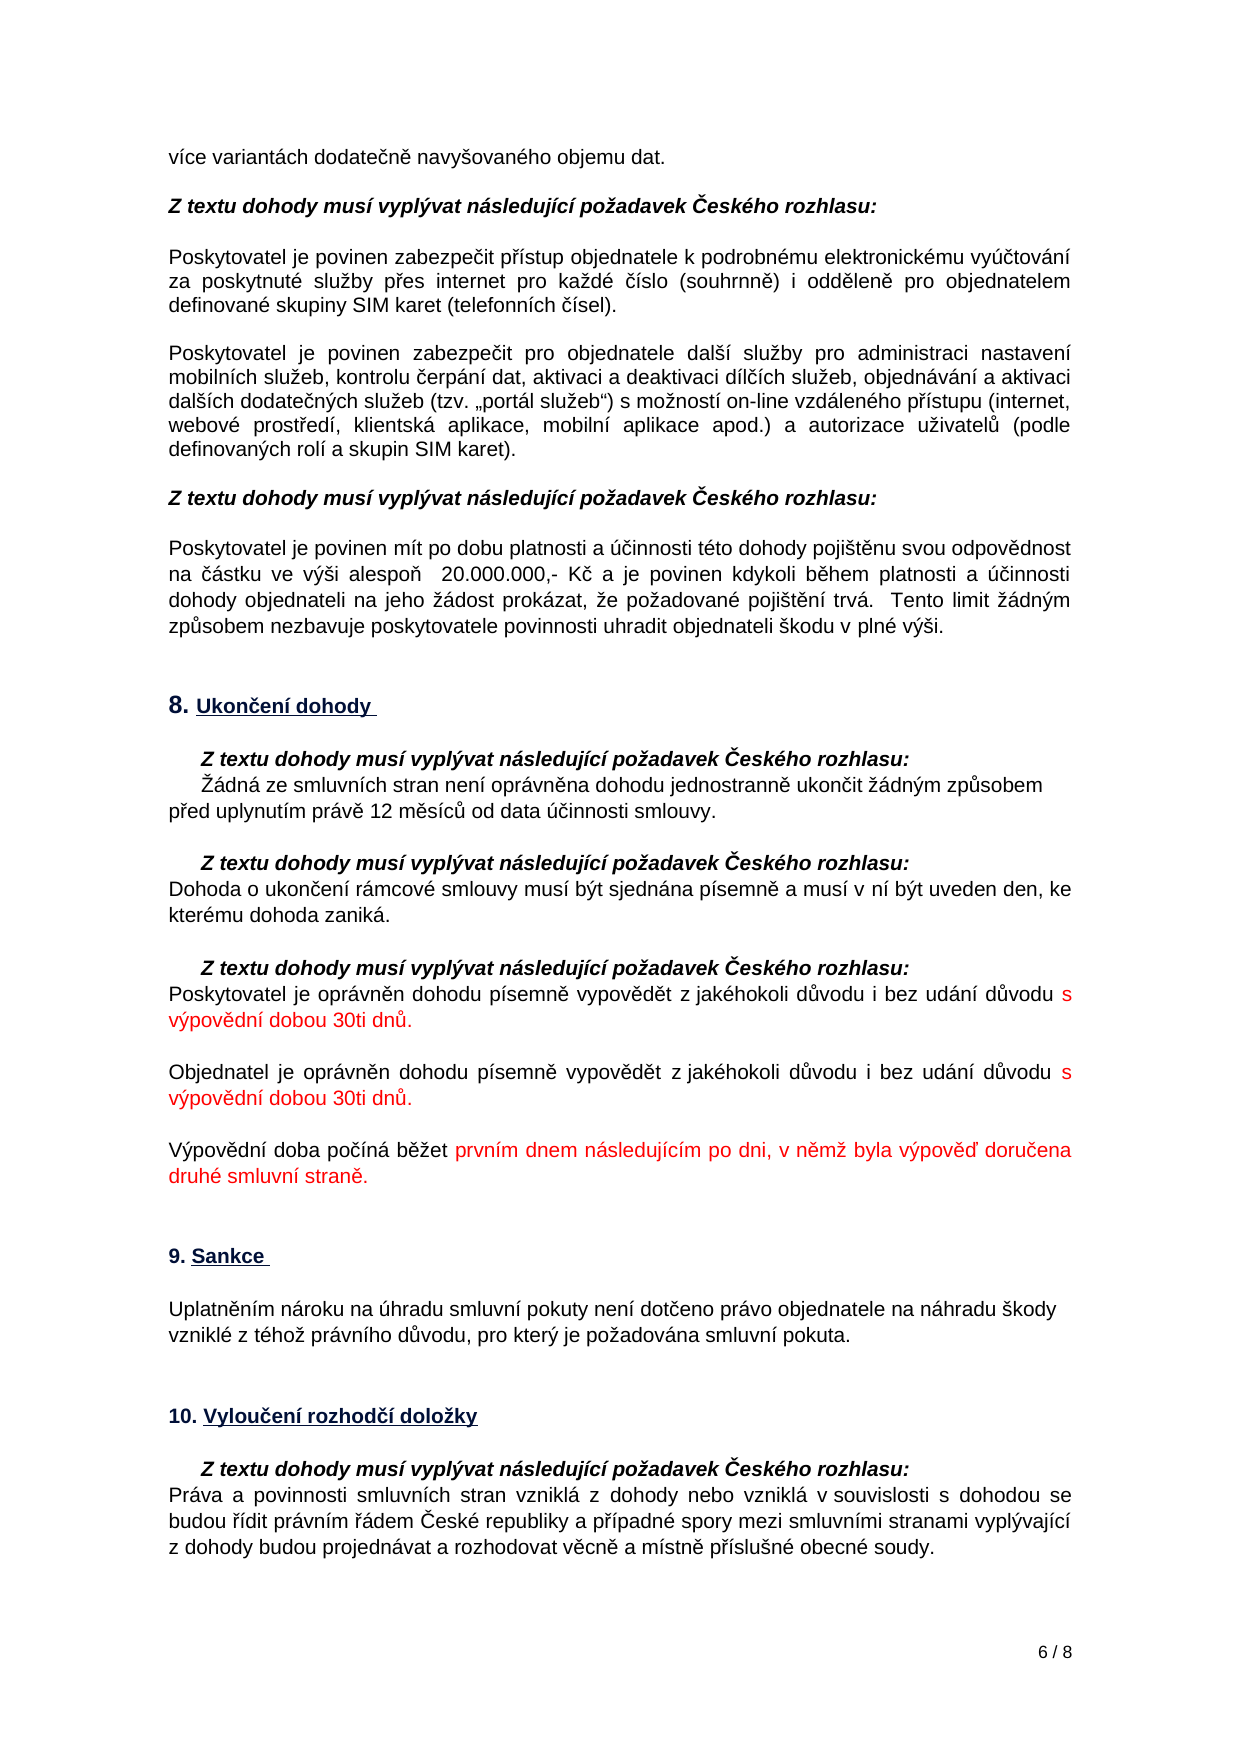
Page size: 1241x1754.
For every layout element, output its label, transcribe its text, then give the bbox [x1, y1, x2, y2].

list Práva a povinnosti smluvních stran vzniklá z dohody nebo vzniklá v souvislosti s dohodou se budou řídit právním řádem České republiky a případné spory mezi smluvními stranami vyplývající z dohody budou projednávat a rozhodovat věcně a místně příslušné obecné soudy. [168, 1481, 1072, 1559]
subtitle Z textu dohody musí vyplývat následující požadavek Českého rozhlasu: [168, 1455, 1072, 1481]
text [168, 145, 1072, 169]
subtitle Žádná ze smluvních stran není oprávněna dohodu jednostranně ukončit žádným způsobem před uplynutím právě 12 měsíců od data účinnosti smlouvy. [168, 772, 1072, 824]
subtitle Ukončení dohody [168, 691, 1072, 720]
list Výpovědní doba počíná běžet prvním dnem následujícím po dni, v němž byla výpověď doručena druhé smluvní straně. [168, 1136, 1072, 1188]
subtitle Vyloučení rozhodčí doložky [168, 1400, 1072, 1429]
text Poskytovatel je povinen zabezpečit pro objednatele další služby pro administraci nastavení mobilních služeb, kontrolu čerpání dat, aktivaci a deaktivaci dílčích služeb, objednávání a aktivaci dalších dodatečných služeb (tzv. „portál služeb“) s možností on-line vzdáleného přístupu (internet, webové prostředí, klientská aplikace, mobilní aplikace apod.) a autorizace uživatelů (podle definovaných rolí a skupin SIM karet). [168, 341, 1072, 460]
text Z textu dohody musí vyplývat následující požadavek Českého rozhlasu: [168, 484, 1072, 510]
subtitle Z textu dohody musí vyplývat následující požadavek Českého rozhlasu: [168, 850, 1072, 876]
subtitle Z textu dohody musí vyplývat následující požadavek Českého rozhlasu: [168, 746, 1072, 772]
text Uplatněním nároku na úhradu smluvní pokuty není dotčeno právo objednatele na náhradu škody vzniklé z téhož právního důvodu, pro který je požadována smluvní pokuta. [168, 1296, 1072, 1348]
list Objednatel je oprávněn dohodu písemně vypovědět z jakéhokoli důvodu i bez udání důvodu s výpovědní dobou 30ti dnů. [168, 1058, 1072, 1110]
list Poskytovatel je oprávněn dohodu písemně vypovědět z jakéhokoli důvodu i bez udání důvodu s výpovědní dobou 30ti dnů. [168, 980, 1072, 1032]
list Dohoda o ukončení rámcové smlouvy musí být sjednána písemně a musí v ní být uveden den, ke kterému dohoda zaniká. [168, 876, 1072, 928]
subtitle Sankce [168, 1241, 1072, 1270]
list Poskytovatel je povinen mít po dobu platnosti a účinnosti této dohody pojištěnu svou odpovědnost na částku ve výši alespoň 20.000.000,- Kč a je povinen kdykoli během platnosti a účinnosti dohody objednateli na jeho žádost prokázat, že požadované pojištění trvá. Tento limit žádným způsobem nezbavuje poskytovatele povinnosti uhradit objednateli škodu v plné výši. [168, 534, 1072, 638]
subtitle Z textu dohody musí vyplývat následující požadavek Českého rozhlasu: [168, 954, 1072, 980]
text Poskytovatel je povinen zabezpečit přístup objednatele k podrobnému elektronickému vyúčtování za poskytnuté služby přes internet pro každé číslo (souhrnně) i odděleně pro objednatelem definované skupiny SIM karet (telefonních čísel). [168, 245, 1072, 317]
text Z textu dohody musí vyplývat následující požadavek Českého rozhlasu: [168, 193, 1072, 219]
